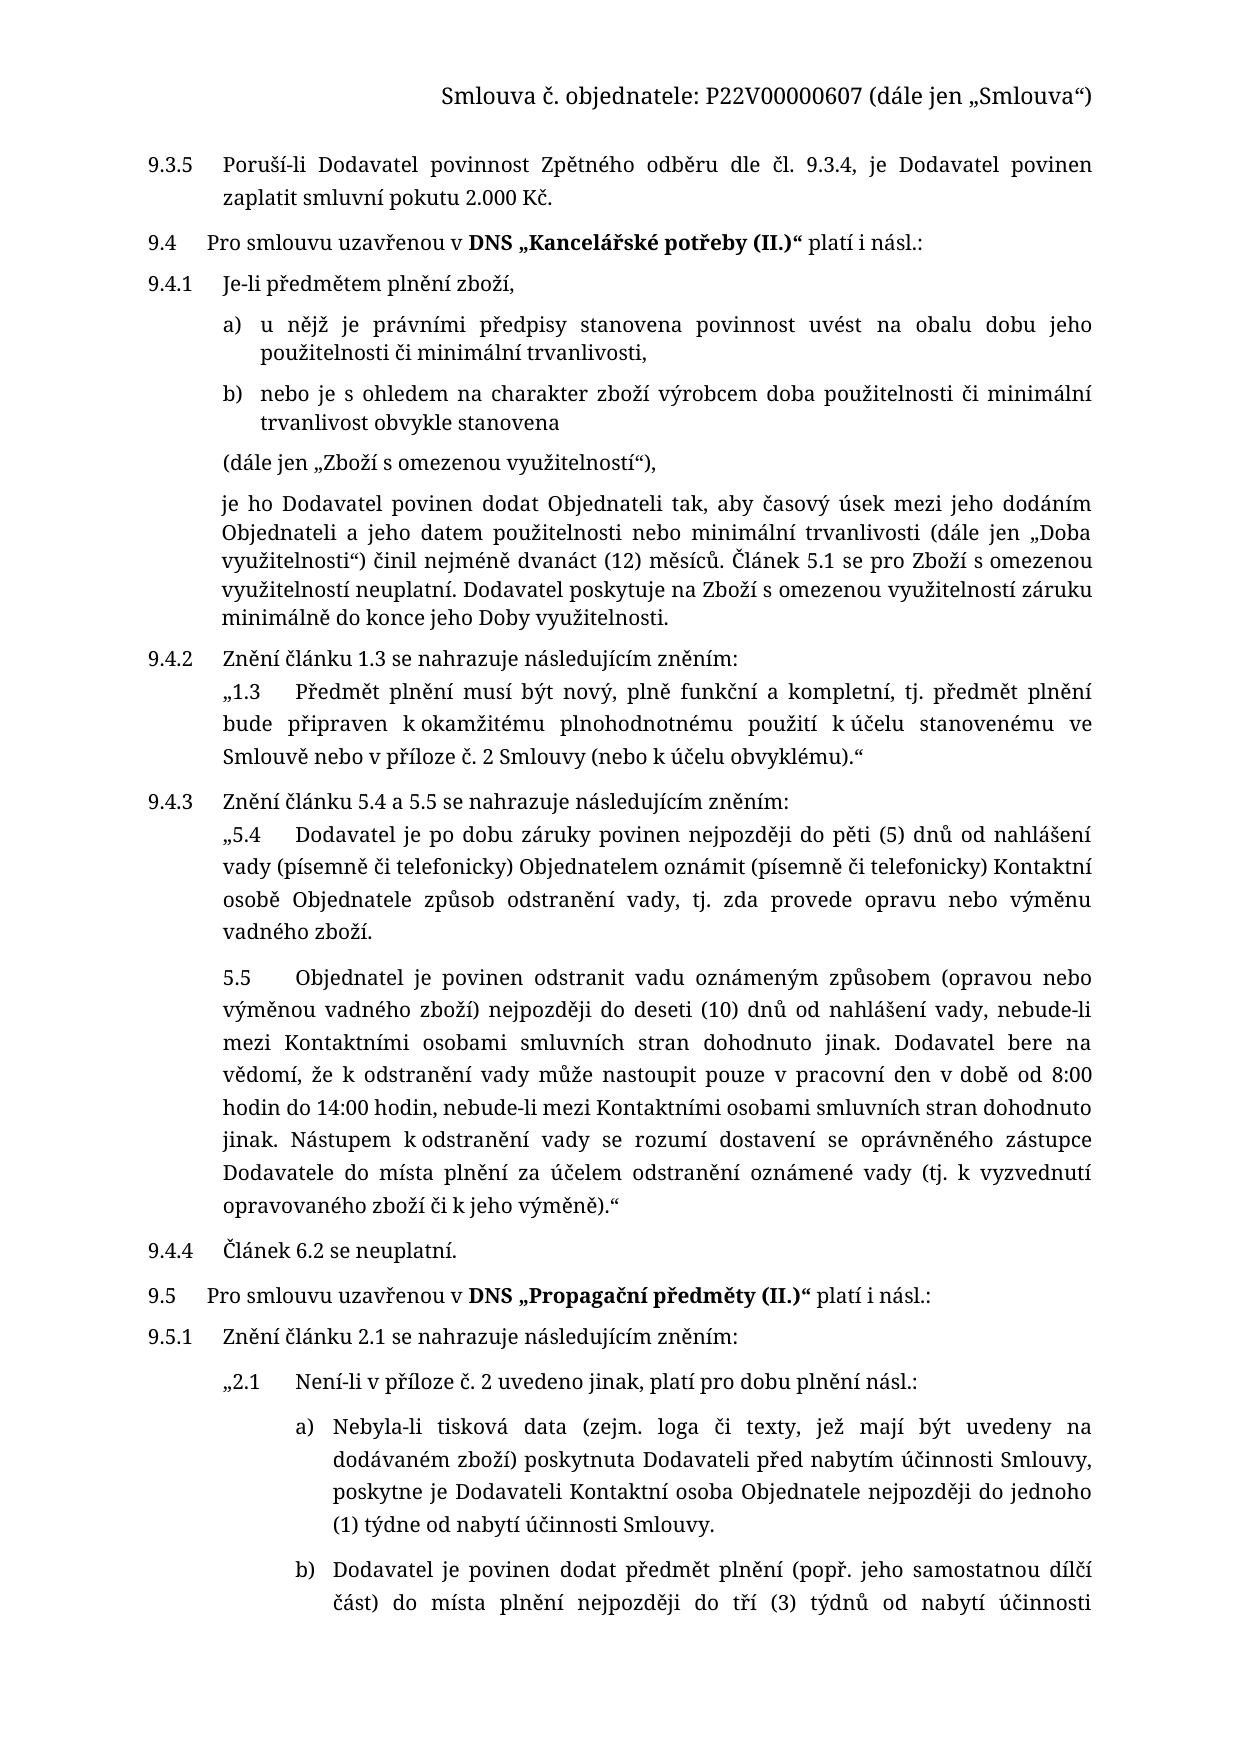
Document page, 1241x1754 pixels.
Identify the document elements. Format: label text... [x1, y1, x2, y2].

list 5.5 Objednatel je povinen odstranit vadu oznámeným způsobem (opravou nebo výměnou vadného zboží) nejpozději do deseti (10) dnů od nahlášení vady, nebude-li mezi Kontaktními osobami smluvních stran dohodnuto jinak. Dodavatel bere na vědomí, že k odstranění vady může nastoupit pouze v pracovní den v době od 8:00 hodin do 14:00 hodin, nebude-li mezi Kontaktními osobami smluvních stran dohodnuto jinak. Nástupem k odstranění vady se rozumí dostavení se oprávněného zástupce Dodavatele do místa plnění za účelem odstranění oznámené vady (tj. k vyzvednutí opravovaného zboží či k jeho výměně).“ [223, 963, 1093, 1219]
list nebo je s ohledem na charakter zboží výrobcem doba použitelnosti či minimální trvanlivost obvykle stanovena [223, 379, 1093, 436]
text je ho Dodavatel povinen dodat Objednateli tak, aby časový úsek mezi jeho dodáním Objednateli a jeho datem použitelnosti nebo minimální trvanlivosti (dále jen „Doba využitelnosti“) činil nejméně dvanáct (12) měsíců. Článek 5.1 se pro Zboží s omezenou využitelností neuplatní. Dodavatel poskytuje na Zboží s omezenou využitelností záruku minimálně do konce jeho Doby využitelnosti. [221, 489, 1093, 632]
list Článek 6.2 se neuplatní. [148, 1236, 1093, 1264]
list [295, 1555, 1093, 1616]
list Pro smlouvu uzavřenou v DNS „Kancelářské potřeby (II.)“ platí i násl.: [148, 228, 1093, 256]
list Pro smlouvu uzavřenou v DNS „Propagační předměty (II.)“ platí i násl.: [148, 1281, 1093, 1309]
list Je-li předmětem plnění zboží, [148, 269, 1093, 297]
list u nějž je právními předpisy stanovena povinnost uvést na obalu dobu jeho použitelnosti či minimální trvanlivosti, [223, 310, 1093, 367]
list Nebyla-li tisková data (zejm. loga či texty, jež mají být uvedeny na dodávaném zboží) poskytnuta Dodavateli před nabytím účinnosti Smlouvy, poskytne je Dodavateli Kontaktní osoba Objednatele nejpozději do jednoho (1) týdne od nabytí účinnosti Smlouvy. [295, 1412, 1093, 1538]
list „1.3 Předmět plnění musí být nový, plně funkční a kompletní, tj. předmět plnění bude připraven k okamžitému plnohodnotnému použití k účelu stanovenému ve Smlouvě nebo v příloze č. 2 Smlouvy (nebo k účelu obvyklému).“ [223, 677, 1093, 770]
list „2.1 Není-li v příloze č. 2 uvedeno jinak, platí pro dobu plnění násl.: [223, 1367, 1093, 1396]
list Znění článku 2.1 se nahrazuje následujícím zněním: [148, 1322, 1093, 1350]
list Znění článku 1.3 se nahrazuje následujícím zněním: [148, 644, 1093, 673]
list „5.4 Dodavatel je po dobu záruky povinen nejpozději do pěti (5) dnů od nahlášení vady (písemně či telefonicky) Objednatelem oznámit (písemně či telefonicky) Kontaktní osobě Objednatele způsob odstranění vady, tj. zda provede opravu nebo výměnu vadného zboží. [223, 820, 1093, 946]
text (dále jen „Zboží s omezenou využitelností“), [223, 448, 1093, 477]
list Znění článku 5.4 a 5.5 se nahrazuje následujícím zněním: [148, 787, 1093, 816]
list Poruší-li Dodavatel povinnost Zpětného odběru dle čl. 9.3.4, je Dodavatel povinen zaplatit smluvní pokutu 2.000 Kč. [148, 150, 1093, 211]
